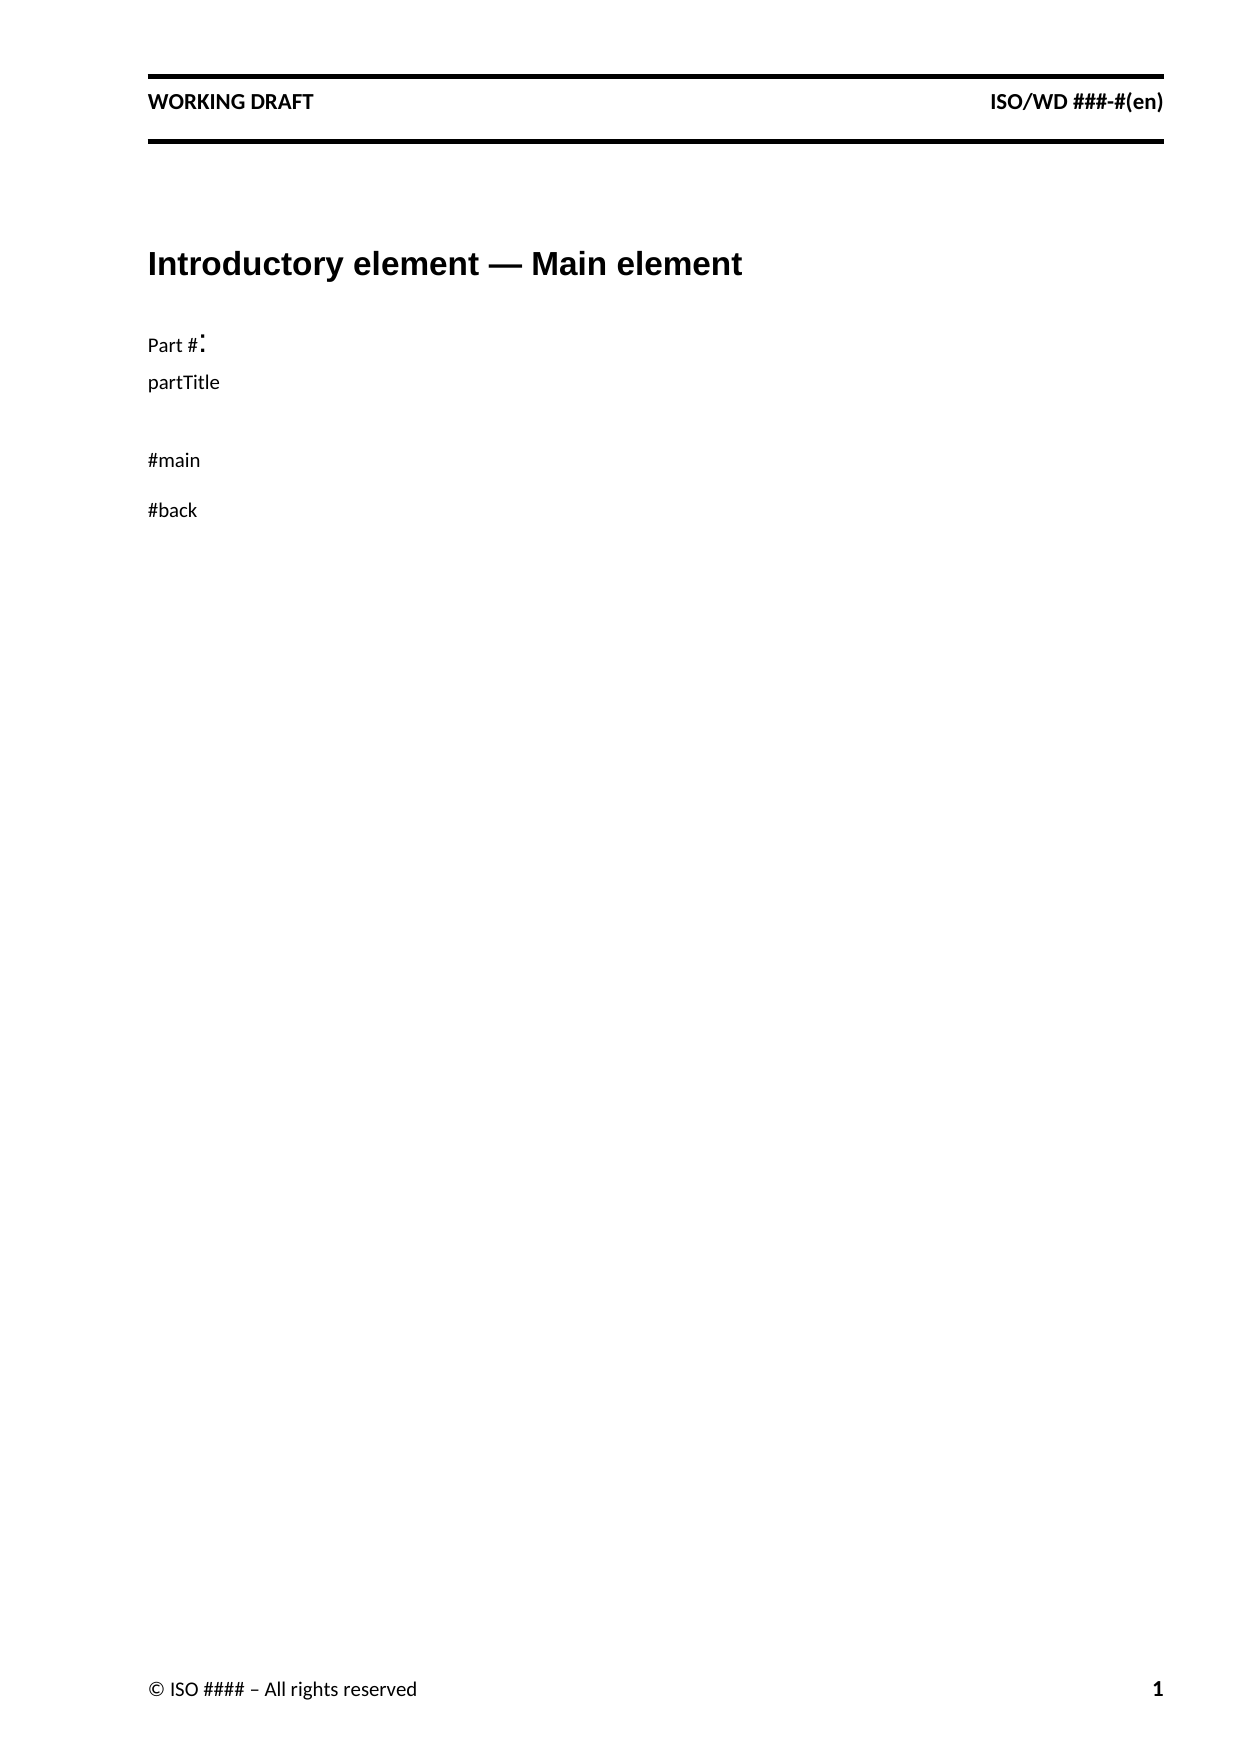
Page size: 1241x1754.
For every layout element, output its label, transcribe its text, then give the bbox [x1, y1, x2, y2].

text #main [148, 447, 1163, 472]
text #back [148, 497, 1163, 523]
text — [148, 244, 1163, 282]
